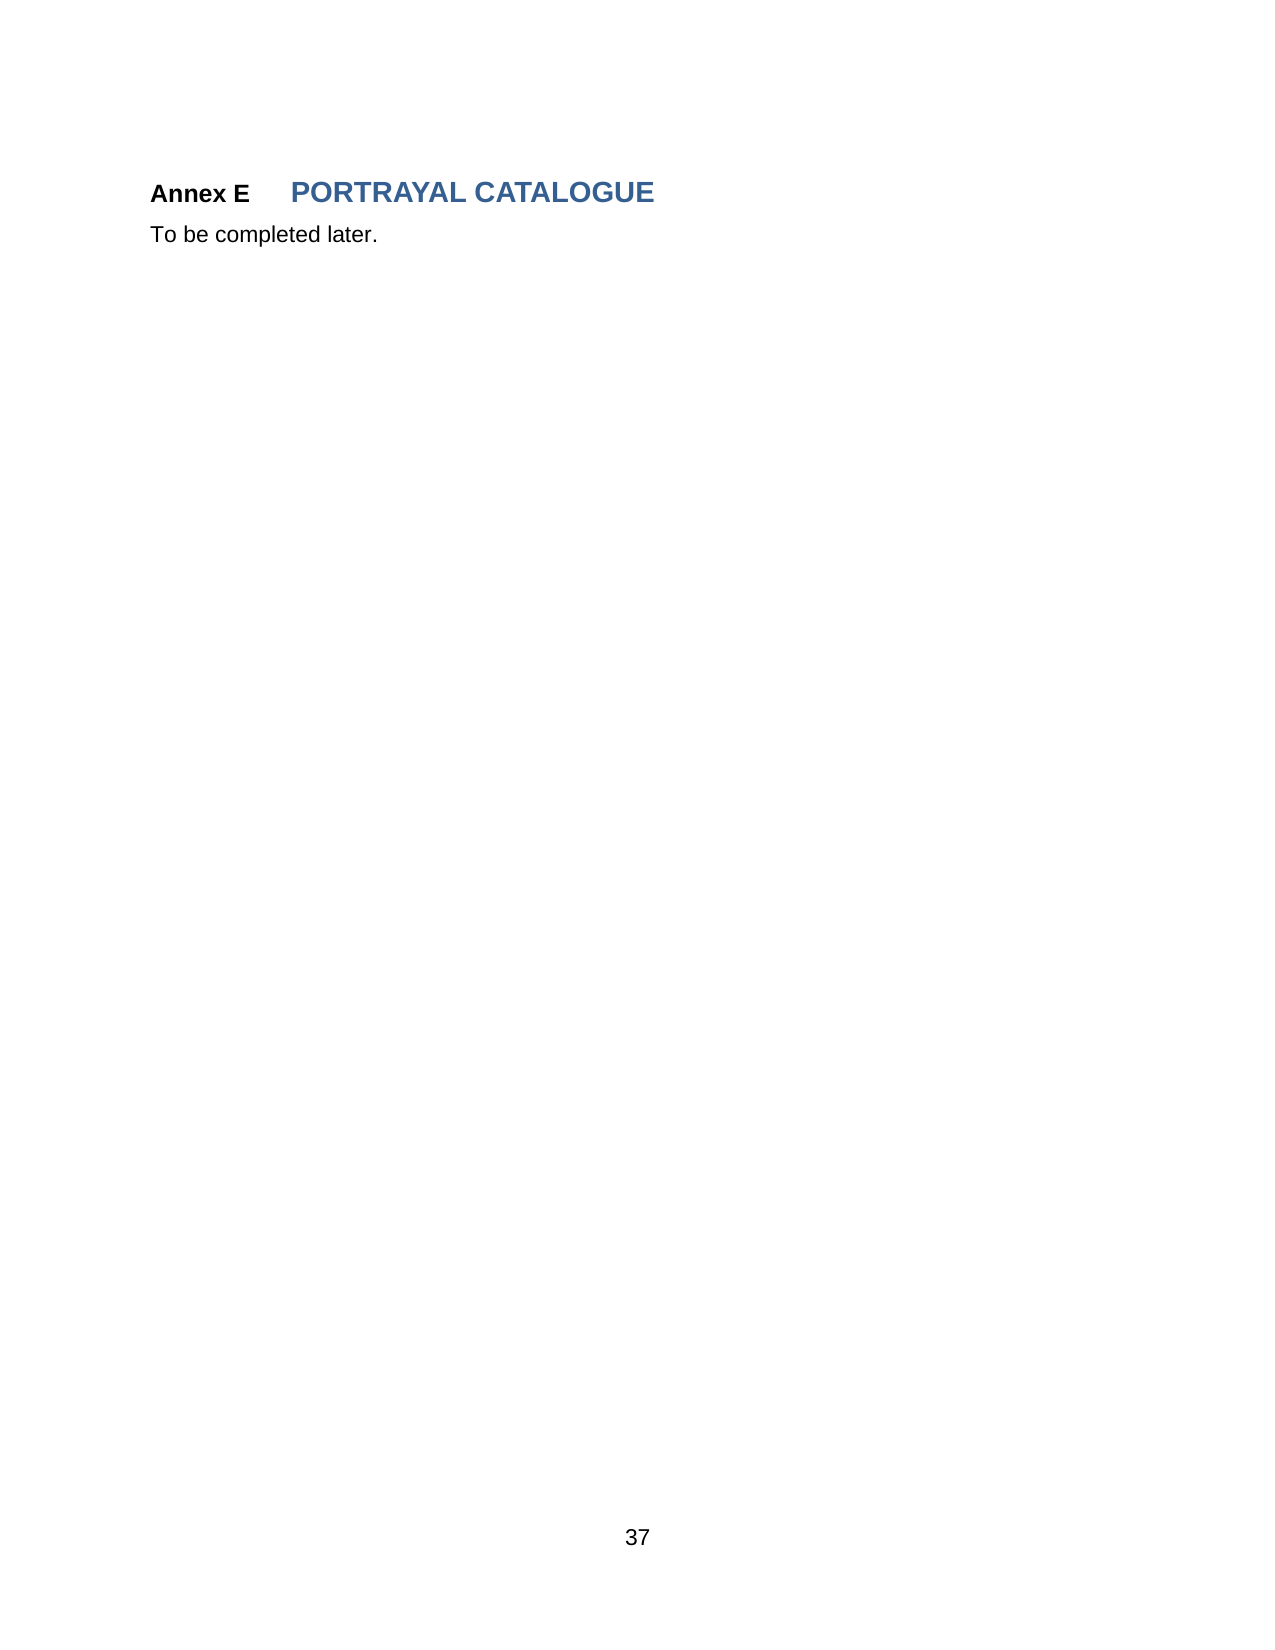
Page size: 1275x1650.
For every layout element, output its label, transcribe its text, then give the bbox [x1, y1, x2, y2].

text To be completed later. [150, 221, 1125, 247]
text PORTRAYAL CATALOGUE [150, 175, 1125, 208]
